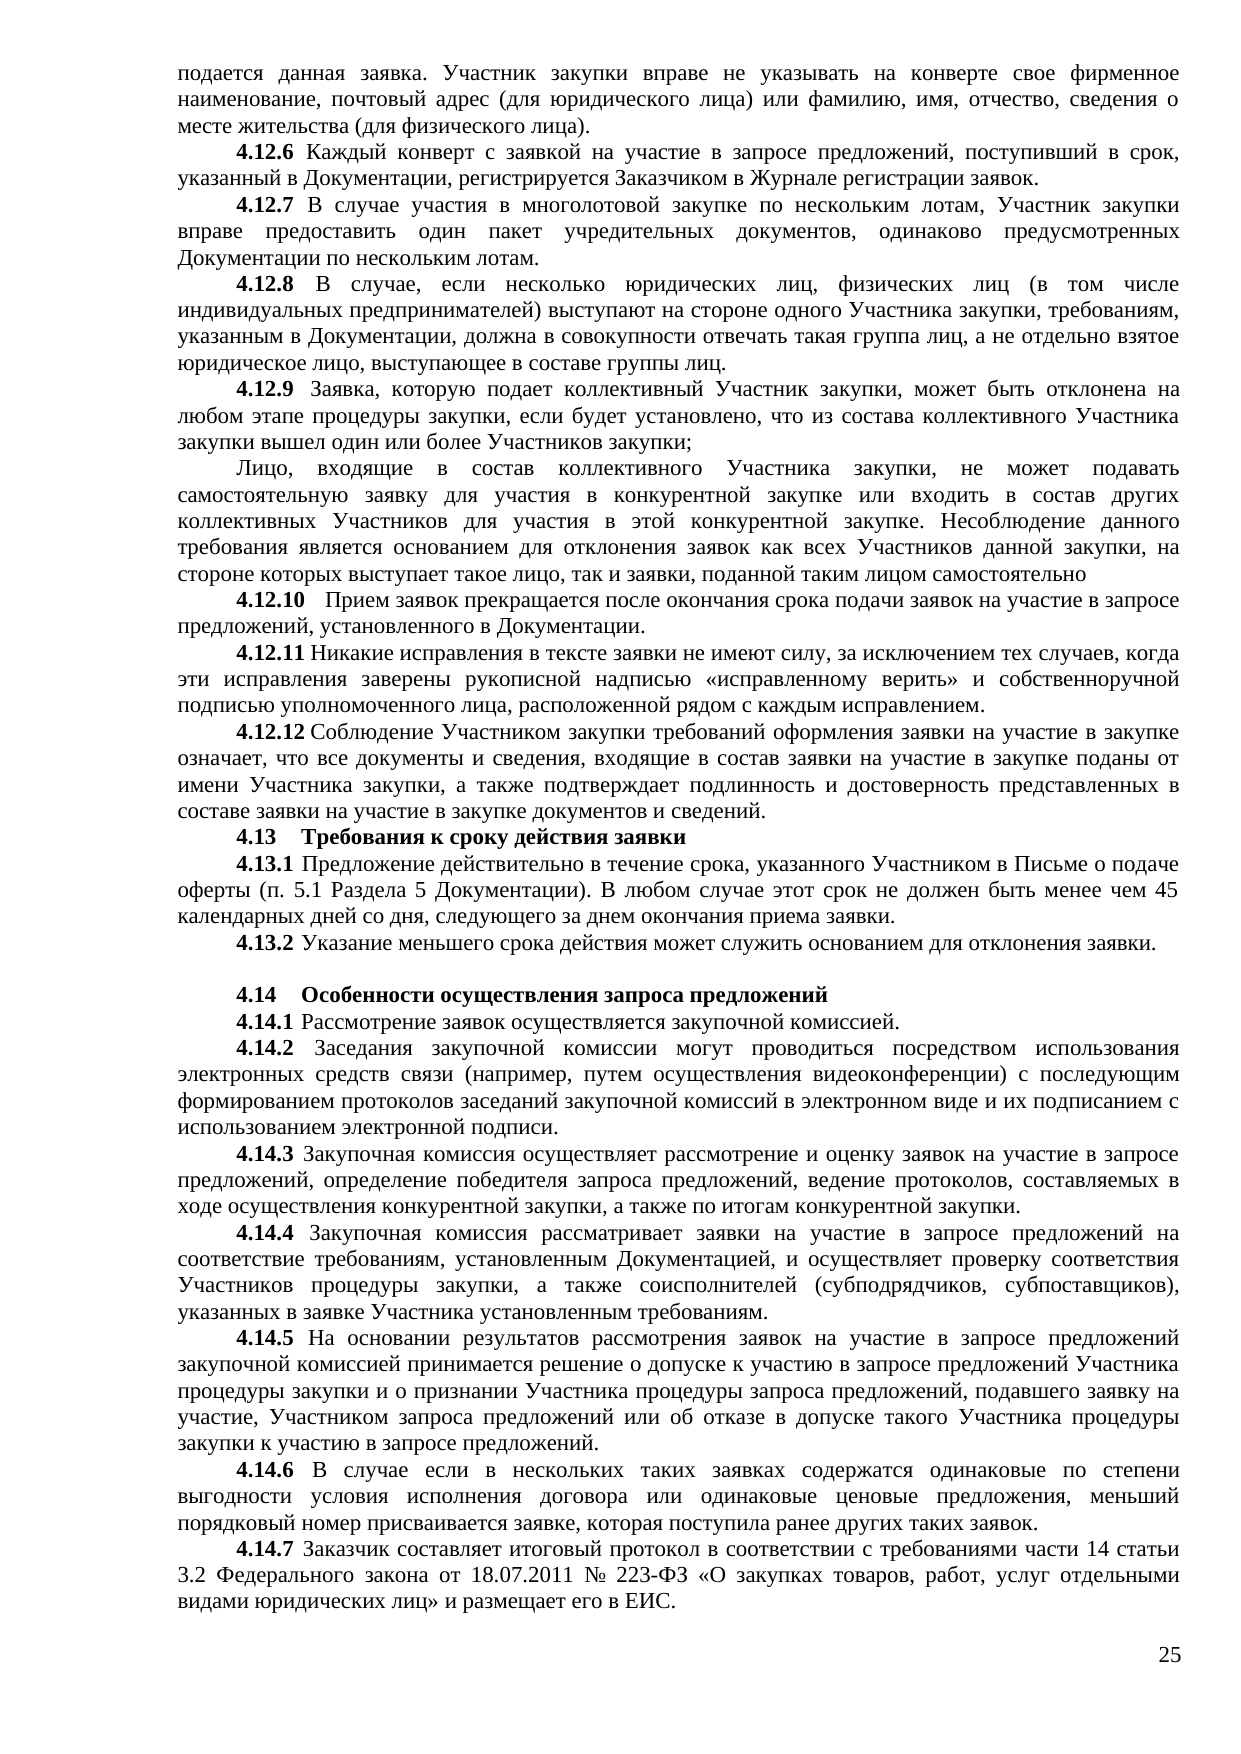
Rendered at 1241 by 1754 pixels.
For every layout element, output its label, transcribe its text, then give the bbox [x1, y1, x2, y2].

list Заказчик составляет итоговый протокол в соответствии с требованиями части 14 статьи 3.2 Федерального закона от 18.07.2011 № 223-ФЗ «О закупках товаров, работ, услуг отдельными видами юридических лиц» и размещает его в ЕИС. [177, 1535, 1181, 1614]
list Закупочная комиссия осуществляет рассмотрение и оценку заявок на участие в запросе предложений, определение победителя запроса предложений, ведение протоколов, составляемых в ходе осуществления конкурентной закупки, а также по итогам конкурентной закупки. [177, 1139, 1181, 1219]
list Соблюдение Участником закупки требований оформления заявки на участие в закупке означает, что все документы и сведения, входящие в состав заявки на участие в закупке поданы от имени Участника закупки, а также подтверждает подлинность и достоверность представленных в составе заявки на участие в закупке документов и сведений. [177, 718, 1181, 823]
list Заявка, которую подает коллективный Участник закупки, может быть отклонена на любом этапе процедуры закупки, если будет установлено, что из состава коллективного Участника закупки вышел один или более Участников закупки; [177, 375, 1181, 454]
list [177, 59, 1181, 138]
text Лицо, входящие в состав коллективного Участника закупки, не может подавать самостоятельную заявку для участия в конкурентной закупке или входить в состав других коллективных Участников для участия в этой конкурентной закупке. Несоблюдение данного требования является основанием для отклонения заявок как всех Участников данной закупки, на стороне которых выступает такое лицо, так и заявки, поданной таким лицом самостоятельно [177, 454, 1181, 586]
list Предложение действительно в течение срока, указанного Участником в Письме о подаче оферты (п. 5.1 Раздела 5 Документации). В любом случае этот срок не должен быть менее чем 45 календарных дней со дня, следующего за днем окончания приема заявки. [177, 850, 1181, 929]
list В случае участия в многолотовой закупке по нескольким лотам, Участник закупки вправе предоставить один пакет учредительных документов, одинаково предусмотренных Документации по нескольким лотам. [177, 191, 1181, 270]
list Каждый конверт с заявкой на участие в запросе предложений, поступивший в срок, указанный в Документации, регистрируется Заказчиком в Журнале регистрации заявок. [177, 138, 1181, 191]
list На основании результатов рассмотрения заявок на участие в запросе предложений закупочной комиссией принимается решение о допуске к участию в запросе предложений Участника процедуры закупки и о признании Участника процедуры запроса предложений, подавшего заявку на участие, Участником запроса предложений или об отказе в допуске такого Участника процедуры закупки к участию в запросе предложений. [177, 1324, 1181, 1456]
list Заседания закупочной комиссии могут проводиться посредством использования электронных средств связи (например, путем осуществления видеоконференции) с последующим формированием протоколов заседаний закупочной комиссий в электронном виде и их подписанием с использованием электронной подписи. [177, 1034, 1181, 1139]
list Рассмотрение заявок осуществляется закупочной комиссией. [177, 1008, 1181, 1034]
list В случае если в нескольких таких заявках содержатся одинаковые по степени выгодности условия исполнения договора или одинаковые ценовые предложения, меньший порядковый номер присваивается заявке, которая поступила ранее других таких заявок. [177, 1456, 1181, 1535]
list Указание меньшего срока действия может служить основанием для отклонения заявки. [177, 929, 1181, 955]
list Никакие исправления в тексте заявки не имеют силу, за исключением тех случаев, когда эти исправления заверены рукописной надписью «исправленному верить» и собственноручной подписью уполномоченного лица, расположенной рядом с каждым исправлением. [177, 639, 1181, 718]
list В случае, если несколько юридических лиц, физических лиц (в том числе индивидуальных предпринимателей) выступают на стороне одного Участника закупки, требованиям, указанным в Документации, должна в совокупности отвечать такая группа лиц, а не отдельно взятое юридическое лицо, выступающее в составе группы лиц. [177, 270, 1181, 375]
list Прием заявок прекращается после окончания срока подачи заявок на участие в запросе предложений, установленного в Документации. [177, 586, 1181, 639]
list Особенности осуществления запроса предложений [177, 981, 1181, 1008]
list Требования к сроку действия заявки [177, 823, 1181, 850]
list Закупочная комиссия рассматривает заявки на участие в запросе предложений на соответствие требованиям, установленным Документацией, и осуществляет проверку соответствия Участников процедуры закупки, а также соисполнителей (субподрядчиков, субпоставщиков), указанных в заявке Участника установленным требованиям. [177, 1219, 1181, 1324]
